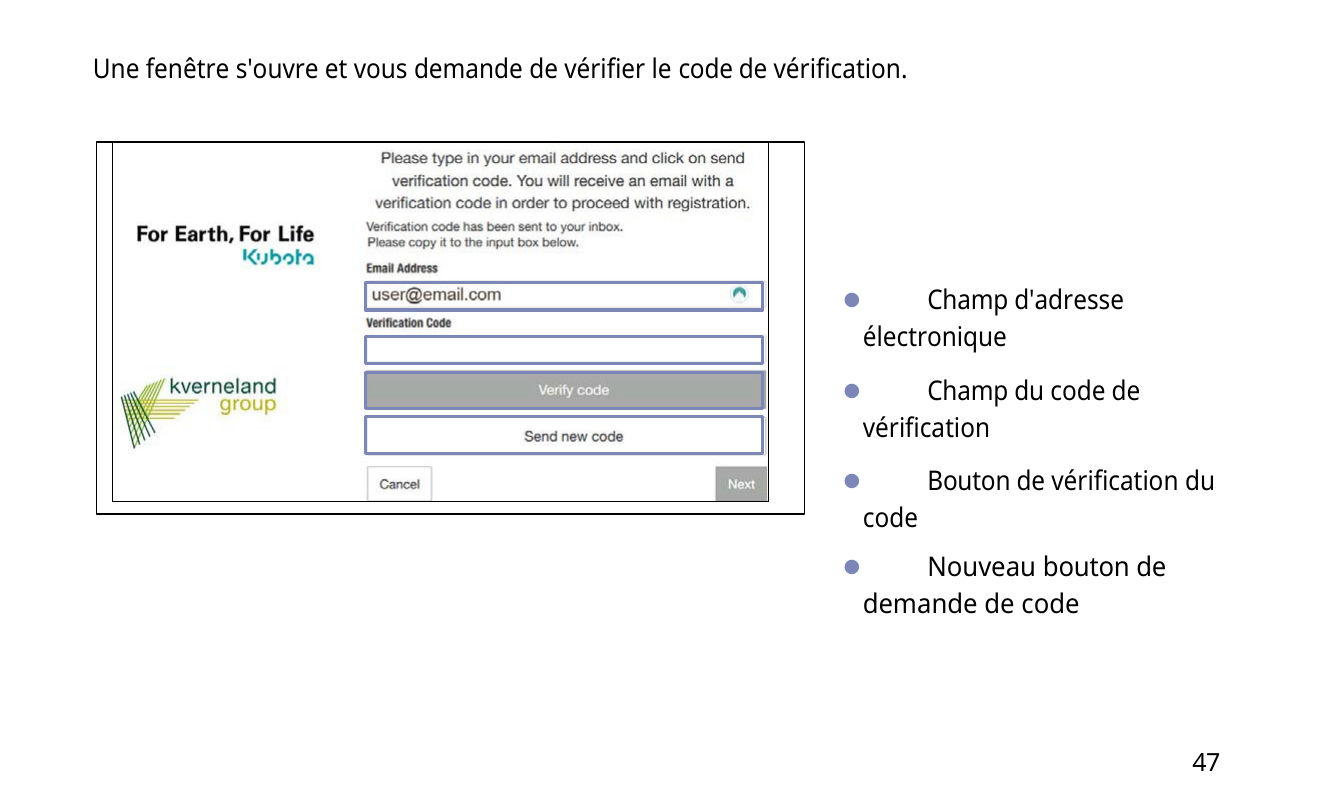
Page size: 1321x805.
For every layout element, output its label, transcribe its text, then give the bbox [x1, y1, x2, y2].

list Champ du code de vérification [842, 372, 1258, 445]
text Une fenêtre s'ouvre et vous demande de vérifier le code de vérification. [93, 49, 1258, 86]
list Champ d'adresse électronique [842, 280, 1258, 354]
list Nouveau bouton de demande de code [842, 548, 1258, 622]
list Bouton de vérification du code [842, 461, 1258, 535]
picture [113, 143, 768, 501]
